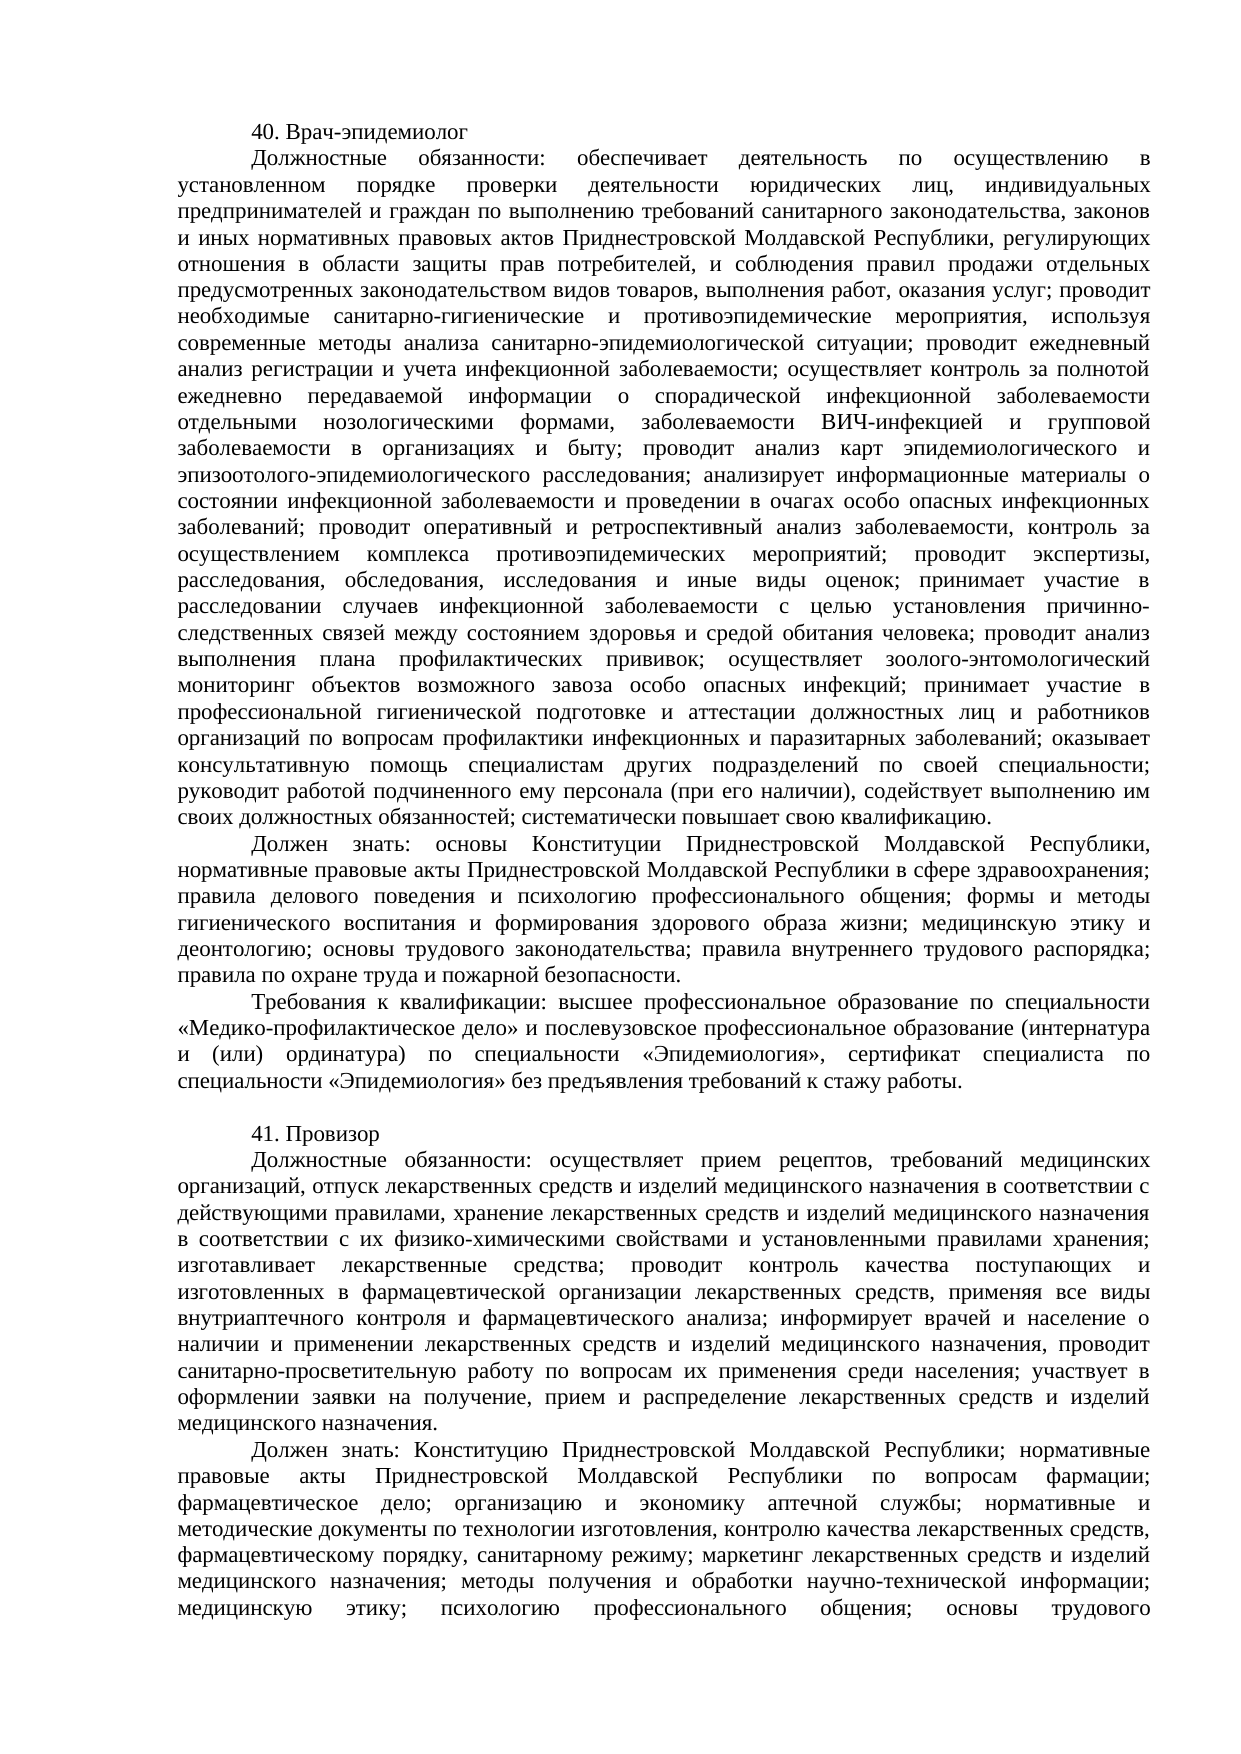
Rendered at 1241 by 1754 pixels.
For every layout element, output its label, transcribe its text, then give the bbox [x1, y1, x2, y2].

text 41. Провизор [177, 1119, 1152, 1146]
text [177, 1436, 1152, 1620]
text Должностные обязанности: осуществляет прием рецептов, требований медицинских организаций, отпуск лекарственных средств и изделий медицинского назначения в соответствии с действующими правилами, хранение лекарственных средств и изделий медицинского назначения в соответствии с их физико-химическими свойствами и установленными правилами хранения; изготавливает лекарственные средства; проводит контроль качества поступающих и изготовленных в фармацевтической организации лекарственных средств, применяя все виды внутриаптечного контроля и фармацевтического анализа; информирует врачей и население о наличии и применении лекарственных средств и изделий медицинского назначения, проводит санитарно-просветительную работу по вопросам их применения среди населения; участвует в оформлении заявки на получение, прием и распределение лекарственных средств и изделий медицинского назначения. [177, 1146, 1152, 1436]
text Должен знать: основы Конституции Приднестровской Молдавской Республики, нормативные правовые акты Приднестровской Молдавской Республики в сфере здравоохранения; правила делового поведения и психологию профессионального общения; формы и методы гигиенического воспитания и формирования здорового образа жизни; медицинскую этику и деонтологию; основы трудового законодательства; правила внутреннего трудового распорядка; правила по охране труда и пожарной безопасности. [177, 830, 1152, 988]
text 40. Врач-эпидемиолог [177, 118, 1152, 144]
text Должностные обязанности: обеспечивает деятельность по осуществлению в установленном порядке проверки деятельности юридических лиц, индивидуальных предпринимателей и граждан по выполнению требований санитарного законодательства, законов и иных нормативных правовых актов Приднестровской Молдавской Республики, регулирующих отношения в области защиты прав потребителей, и соблюдения правил продажи отдельных предусмотренных законодательством видов товаров, выполнения работ, оказания услуг; проводит необходимые санитарно-гигиенические и противоэпидемические мероприятия, используя современные методы анализа санитарно-эпидемиологической ситуации; проводит ежедневный анализ регистрации и учета инфекционной заболеваемости; осуществляет контроль за полнотой ежедневно передаваемой информации о спорадической инфекционной заболеваемости отдельными нозологическими формами, заболеваемости ВИЧ-инфекцией и групповой заболеваемости в организациях и быту; проводит анализ карт эпидемиологического и эпизоотолого-эпидемиологического расследования; анализирует информационные материалы о состоянии инфекционной заболеваемости и проведении в очагах особо опасных инфекционных заболеваний; проводит оперативный и ретроспективный анализ заболеваемости, контроль за осуществлением комплекса противоэпидемических мероприятий; проводит экспертизы, расследования, обследования, исследования и иные виды оценок; принимает участие в расследовании случаев инфекционной заболеваемости с целью установления причинно-следственных связей между состоянием здоровья и средой обитания человека; проводит анализ выполнения плана профилактических прививок; осуществляет зоолого-энтомологический мониторинг объектов возможного завоза особо опасных инфекций; принимает участие в профессиональной гигиенической подготовке и аттестации должностных лиц и работников организаций по вопросам профилактики инфекционных и паразитарных заболеваний; оказывает консультативную помощь специалистам других подразделений по своей специальности; руководит работой подчиненного ему персонала (при его наличии), содействует выполнению им своих должностных обязанностей; систематически повышает свою квалификацию. [177, 144, 1152, 830]
text Требования к квалификации: высшее профессиональное образование по специальности «Медико-профилактическое дело» и послевузовское профессиональное образование (интернатура и (или) ординатура) по специальности «Эпидемиология», сертификат специалиста по специальности «Эпидемиология» без предъявления требований к стажу работы. [177, 988, 1152, 1093]
